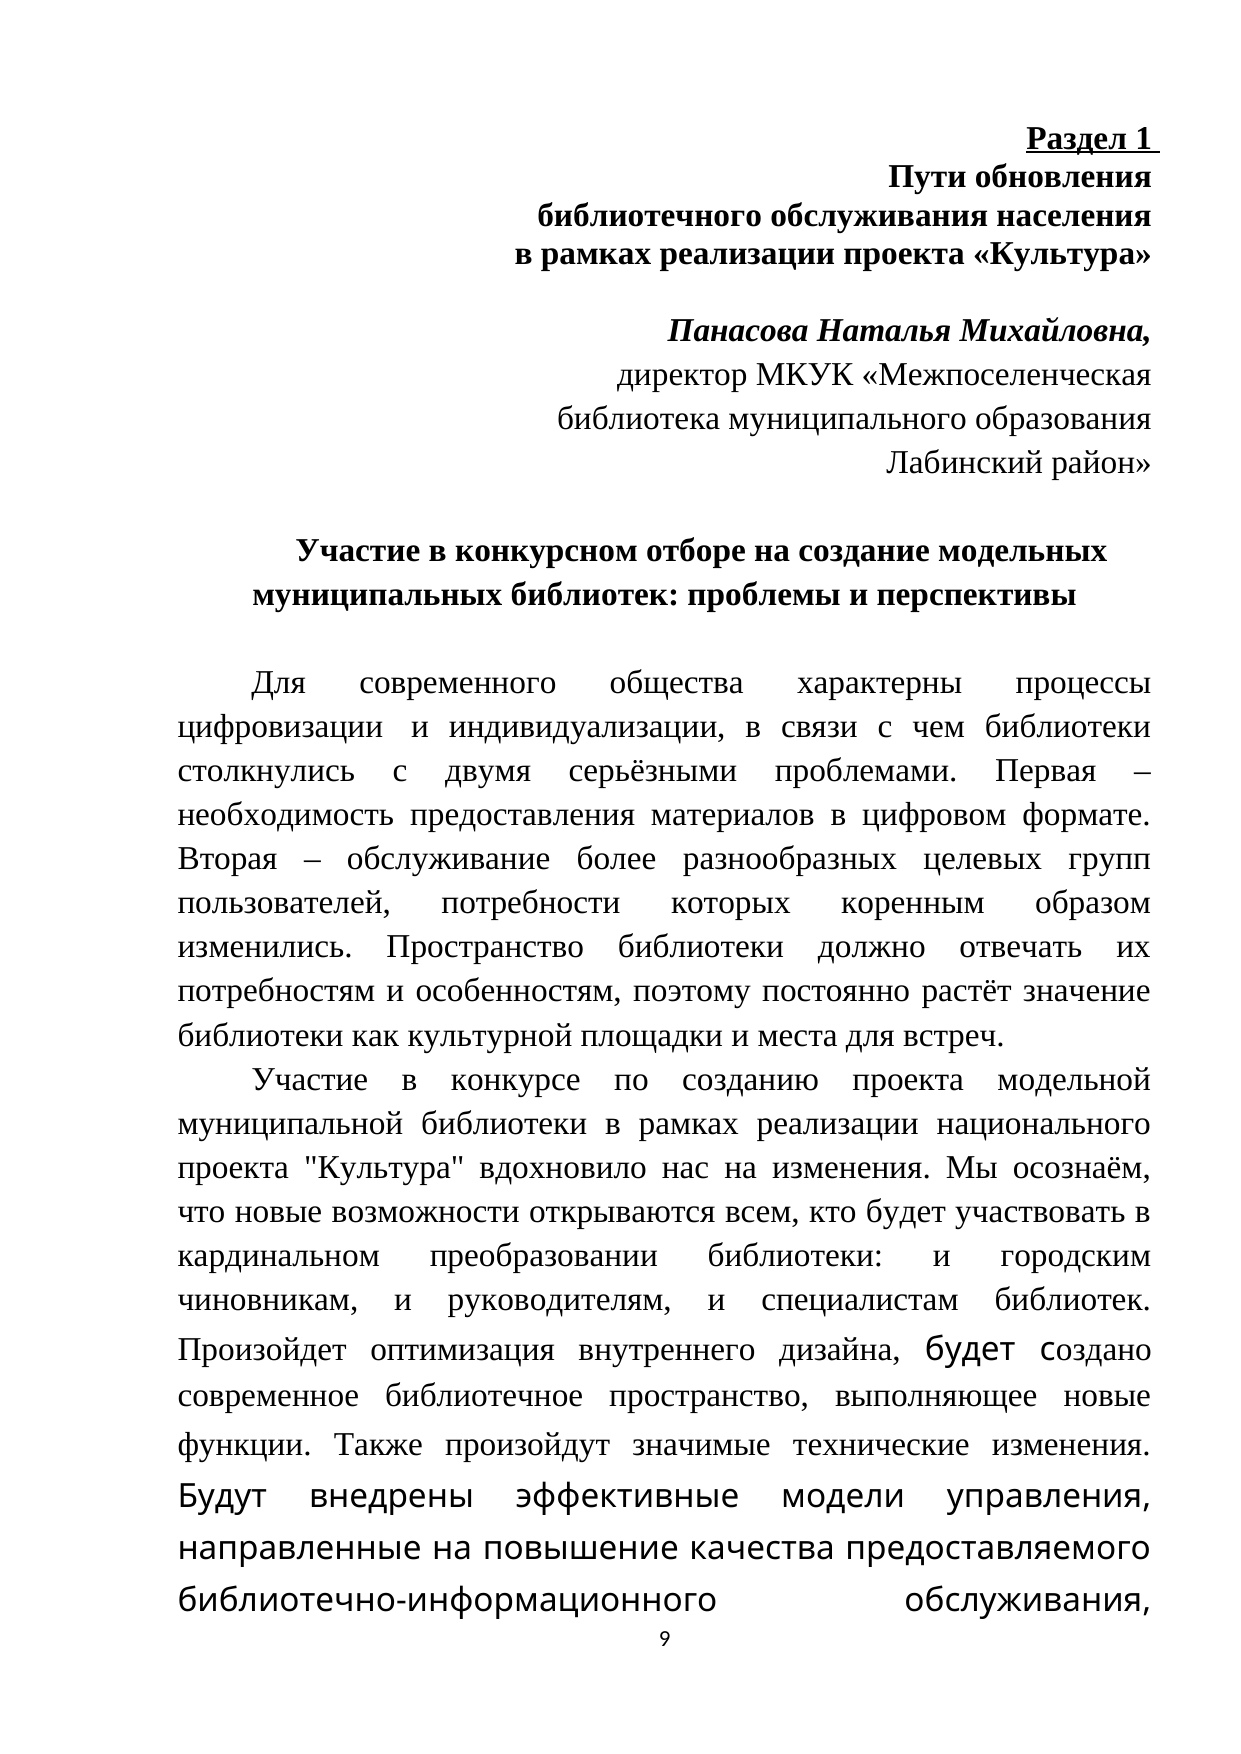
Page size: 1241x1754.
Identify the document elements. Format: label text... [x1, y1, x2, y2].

text Для современного общества характерны процессы цифровизации и индивидуализации, в связи с чем библиотеки столкнулись с двумя серьёзными проблемами. Первая – необходимость предоставления материалов в цифровом формате. Вторая – обслуживание более разнообразных целевых групп пользователей, потребности которых коренным образом изменились. Пространство библиотеки должно отвечать их потребностям и особенностям, поэтому постоянно растёт значение библиотеки как культурной площадки и места для встреч. [177, 662, 1152, 1053]
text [177, 1059, 1152, 1621]
text Лабинский район» [177, 442, 1152, 480]
text библиотечного обслуживания населения [177, 195, 1152, 233]
text Панасова Наталья Михайловна, [177, 310, 1152, 348]
text библиотека муниципального образования [177, 398, 1152, 436]
text Раздел 1 [177, 118, 1152, 156]
text Пути обновления [177, 156, 1152, 195]
text Участие в конкурсном отборе на создание модельных муниципальных библиотек: проблемы и перспективы [177, 530, 1152, 612]
text директор МКУК «Межпоселенческая [177, 354, 1152, 392]
text в рамках реализации проекта «Культура» [177, 233, 1152, 271]
